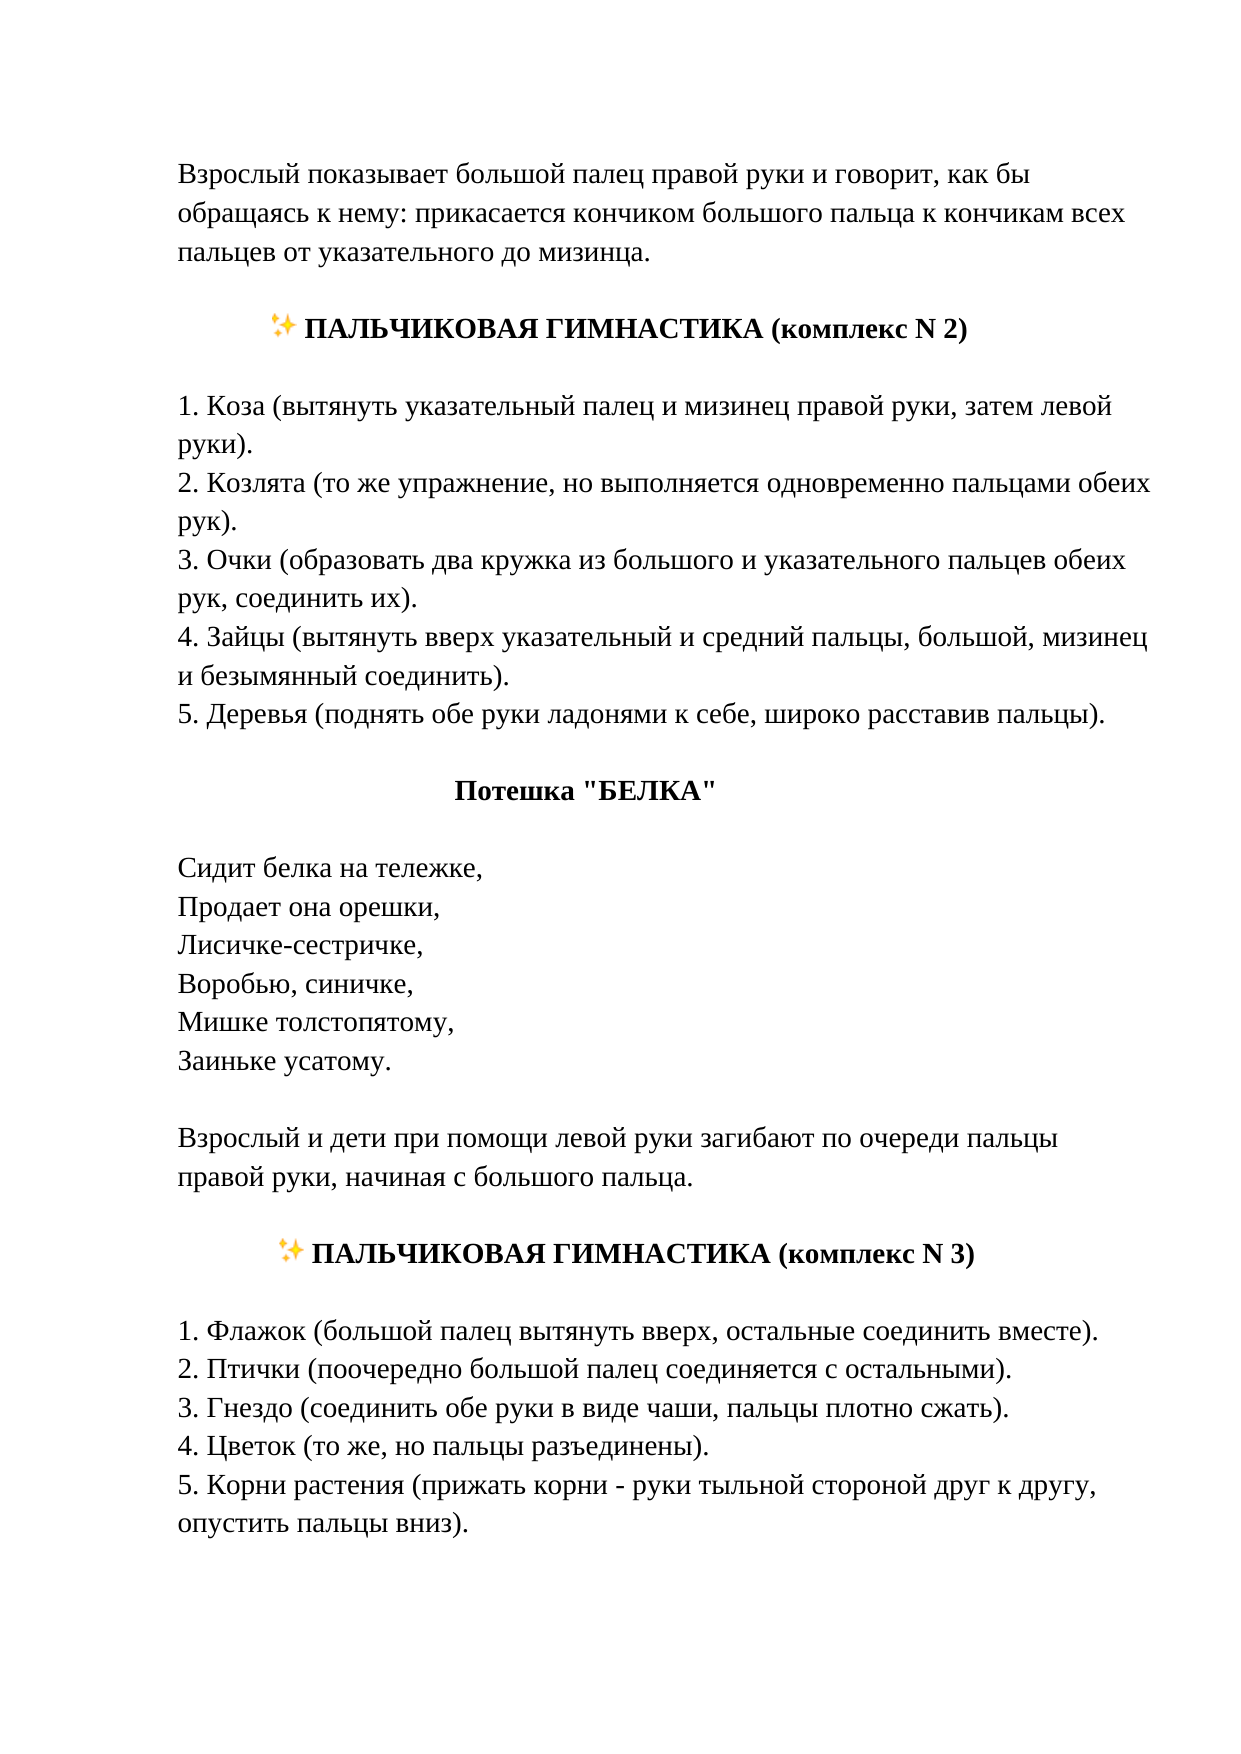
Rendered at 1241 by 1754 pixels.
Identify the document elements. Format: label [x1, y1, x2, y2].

picture [279, 1238, 304, 1264]
text [177, 118, 1152, 1610]
picture [272, 313, 297, 339]
